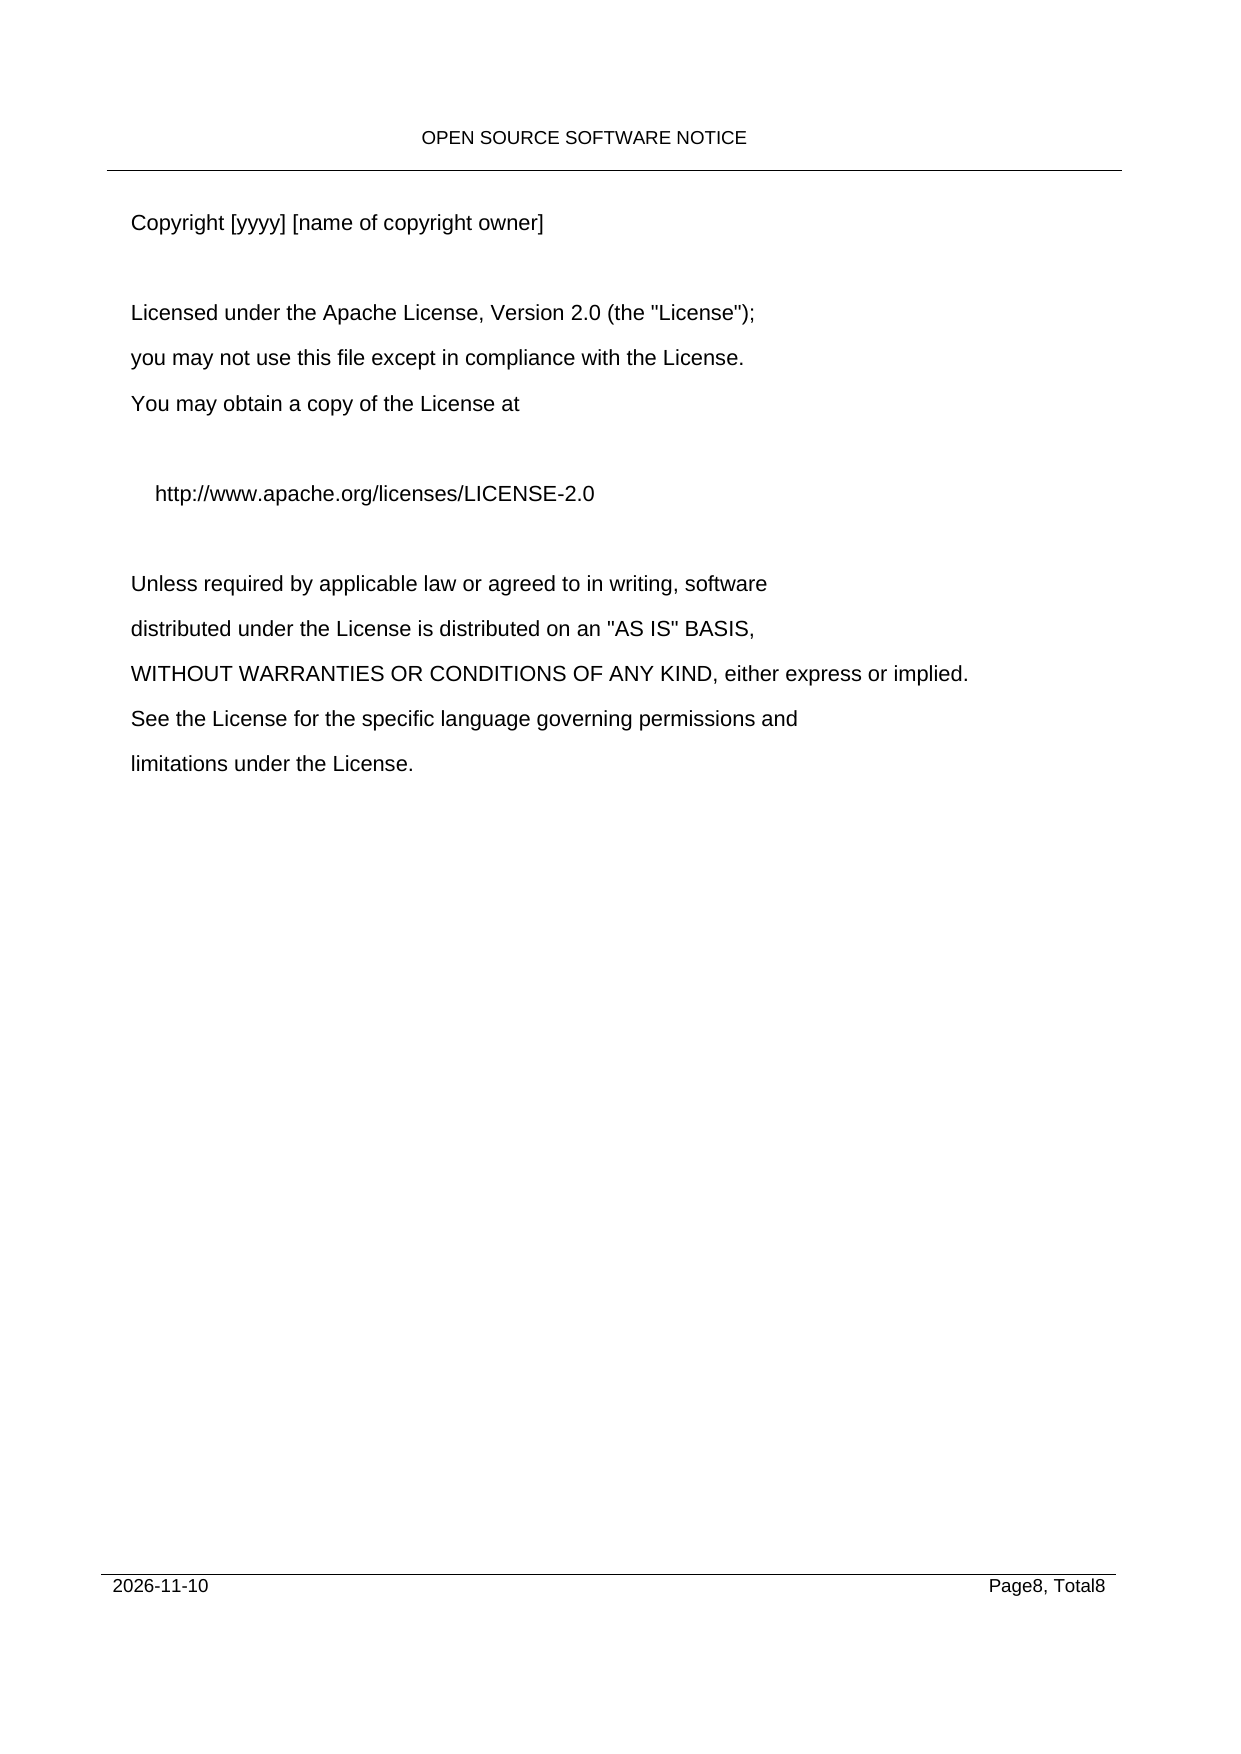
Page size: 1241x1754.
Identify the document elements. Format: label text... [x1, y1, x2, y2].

text limitations under the License. [112, 748, 1128, 780]
text distributed under the License is distributed on an "AS IS" BASIS, [112, 612, 1128, 645]
text WITHOUT WARRANTIES OR CONDITIONS OF ANY KIND, either express or implied. [112, 657, 1128, 690]
text Copyright [yyyy] [name of copyright owner] [112, 206, 1128, 239]
text See the License for the specific language governing permissions and [112, 702, 1128, 735]
text Licensed under the Apache License, Version 2.0 (the "License"); [112, 297, 1128, 329]
text http://www.apache.org/licenses/LICENSE-2.0 [112, 477, 1128, 509]
text You may obtain a copy of the License at [112, 387, 1128, 419]
text you may not use this file except in compliance with the License. [112, 342, 1128, 374]
text Unless required by applicable law or agreed to in writing, software [112, 567, 1128, 600]
